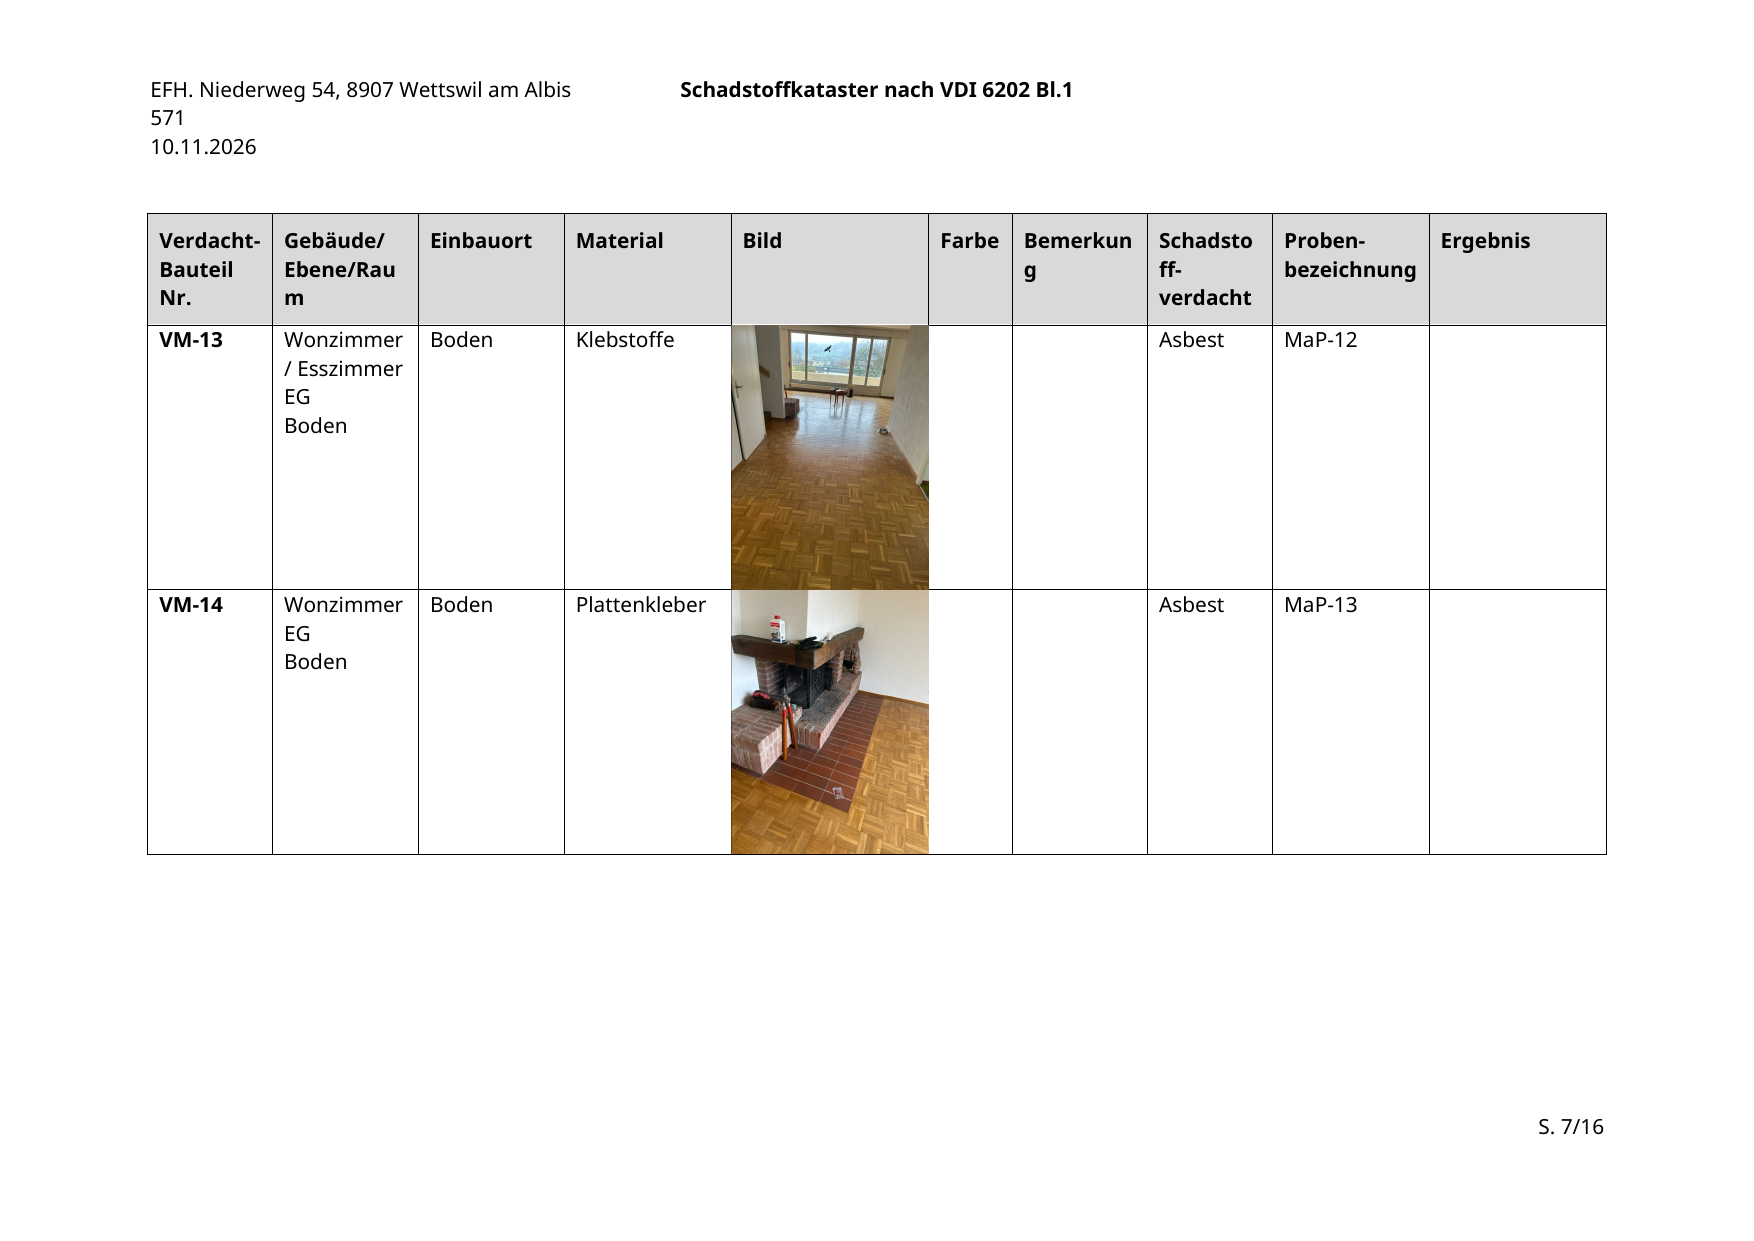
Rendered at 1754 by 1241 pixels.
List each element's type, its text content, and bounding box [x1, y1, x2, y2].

table_cell MaP-12 [1273, 326, 1429, 589]
table_header Farbe [929, 214, 1012, 324]
picture [731, 325, 929, 854]
table_cell Boden [419, 590, 564, 854]
table_cell VM-14 [148, 590, 272, 854]
table_cell Asbest [1148, 326, 1272, 589]
table_cell [929, 326, 1012, 589]
table_header Schadstoff-verdacht [1148, 214, 1272, 324]
table_cell MaP-13 [1273, 590, 1429, 854]
table_cell VM-13 [148, 326, 272, 589]
table_cell Asbest [1148, 590, 1272, 854]
table_header Material [565, 214, 731, 324]
table_cell [1430, 590, 1606, 854]
table_cell Klebstoffe [565, 326, 731, 589]
table_header Bemerkung [1013, 214, 1147, 324]
table_cell [1013, 590, 1147, 854]
table_cell Boden [419, 326, 564, 589]
table_cell Wonzimmer / Esszimmer EG Boden [273, 326, 418, 589]
table_header Einbauort [419, 214, 564, 324]
table_cell Plattenkleber [565, 590, 731, 854]
table_header Ergebnis [1430, 214, 1606, 324]
table_header Gebäude/ Ebene/Raum [273, 214, 418, 324]
table_cell [929, 590, 1012, 854]
table_cell [1430, 326, 1606, 589]
table_cell [1013, 326, 1147, 589]
table_header Verdacht-Bauteil Nr. [148, 214, 272, 324]
table_header Proben-bezeichnung [1273, 214, 1429, 324]
table_cell Wonzimmer EG Boden [273, 590, 418, 854]
table_header Bild [732, 214, 928, 324]
